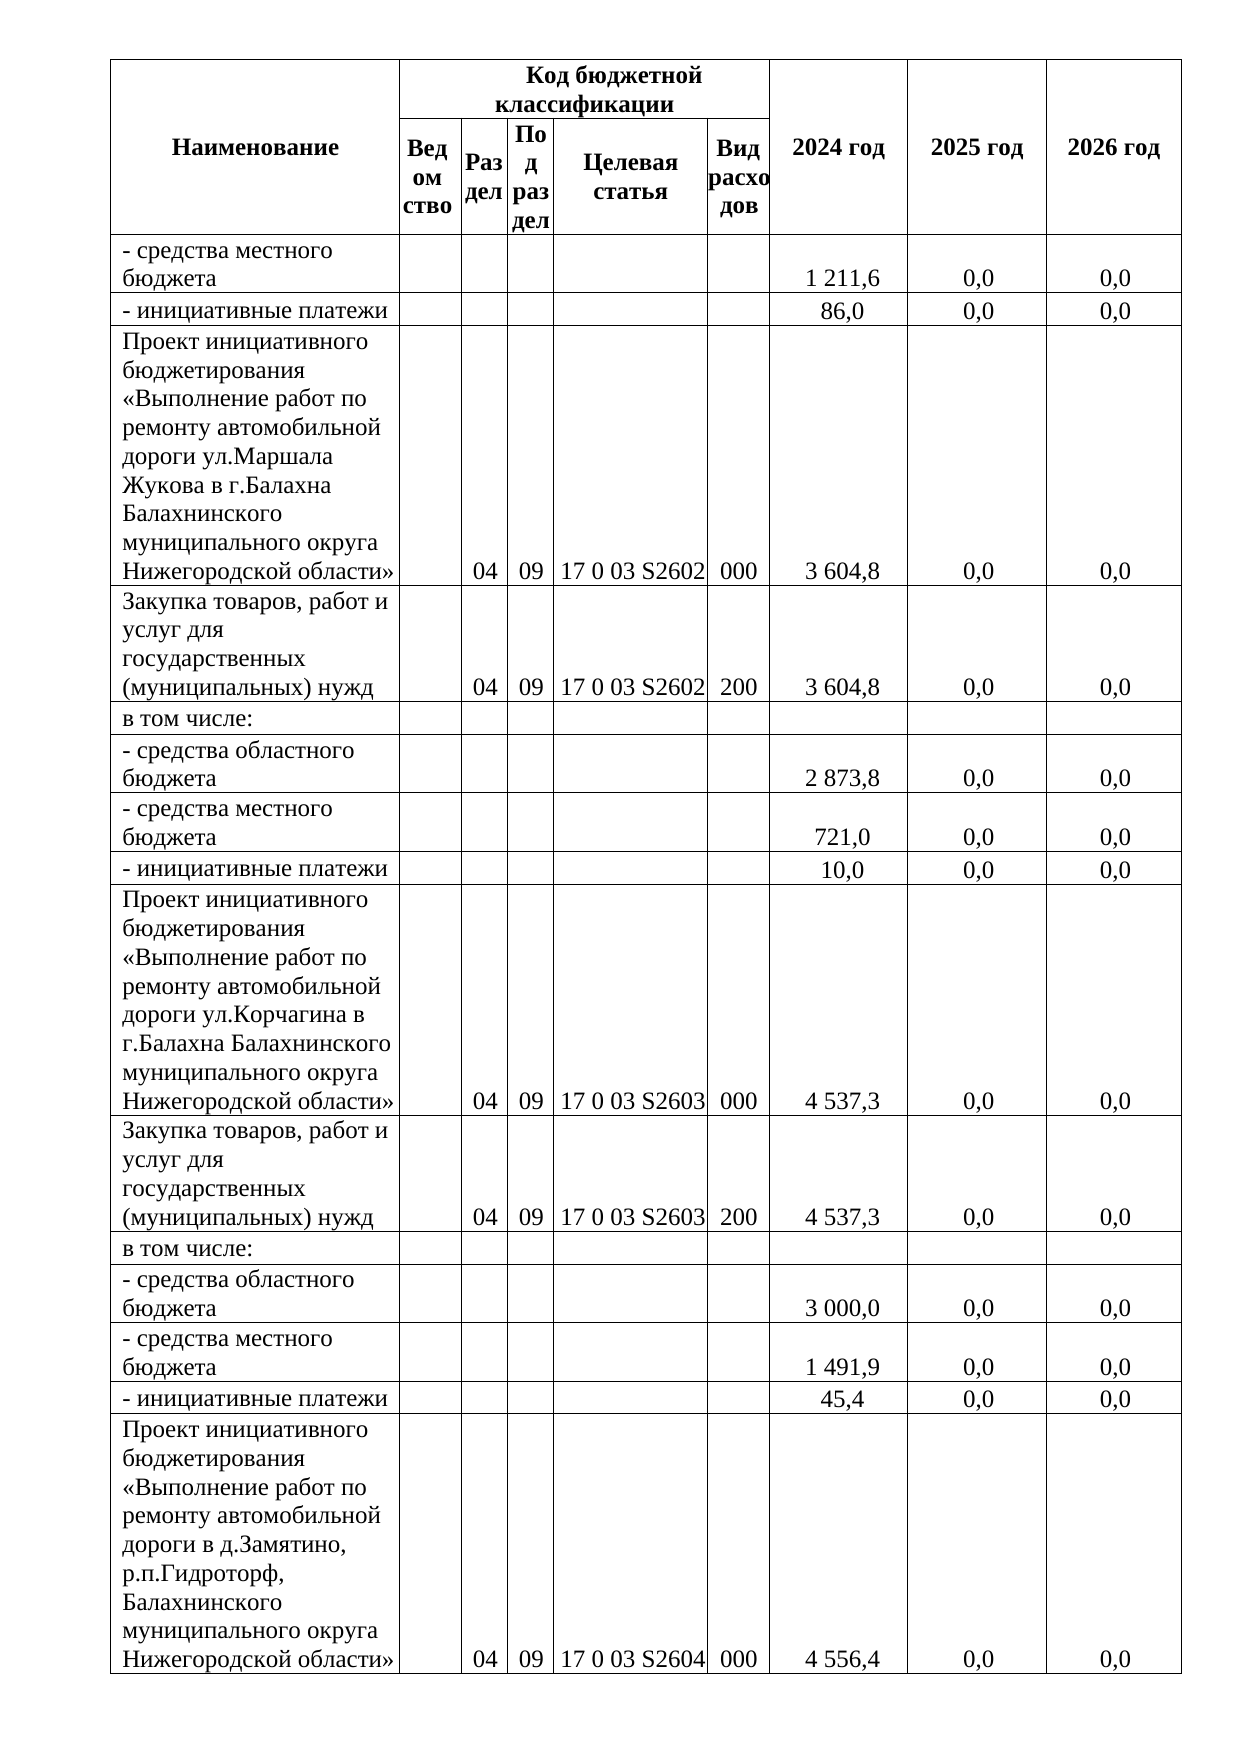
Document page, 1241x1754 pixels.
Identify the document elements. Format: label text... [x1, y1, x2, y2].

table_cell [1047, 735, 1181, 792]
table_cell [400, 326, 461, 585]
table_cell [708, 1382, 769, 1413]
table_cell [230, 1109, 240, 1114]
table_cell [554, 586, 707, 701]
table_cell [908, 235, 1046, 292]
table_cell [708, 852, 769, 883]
table_cell Целевая статья [554, 119, 707, 234]
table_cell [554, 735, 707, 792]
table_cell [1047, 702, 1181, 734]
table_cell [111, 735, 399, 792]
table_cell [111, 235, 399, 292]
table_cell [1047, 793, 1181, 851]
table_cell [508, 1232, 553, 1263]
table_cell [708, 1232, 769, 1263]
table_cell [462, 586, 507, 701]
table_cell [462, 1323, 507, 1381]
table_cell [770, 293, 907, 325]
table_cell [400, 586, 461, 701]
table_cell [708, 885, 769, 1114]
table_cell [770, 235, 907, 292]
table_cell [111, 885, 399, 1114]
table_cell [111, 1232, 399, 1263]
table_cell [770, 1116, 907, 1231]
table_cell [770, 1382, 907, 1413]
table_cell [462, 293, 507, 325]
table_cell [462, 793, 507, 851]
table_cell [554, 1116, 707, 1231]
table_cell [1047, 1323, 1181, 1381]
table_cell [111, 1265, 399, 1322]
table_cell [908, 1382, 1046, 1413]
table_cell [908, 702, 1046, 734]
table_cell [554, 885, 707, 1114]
table_header Наименование [111, 60, 399, 234]
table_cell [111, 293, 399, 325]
table_cell Ведом ство [400, 119, 461, 234]
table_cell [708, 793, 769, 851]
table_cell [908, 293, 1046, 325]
table_cell Вид расходов [708, 119, 769, 234]
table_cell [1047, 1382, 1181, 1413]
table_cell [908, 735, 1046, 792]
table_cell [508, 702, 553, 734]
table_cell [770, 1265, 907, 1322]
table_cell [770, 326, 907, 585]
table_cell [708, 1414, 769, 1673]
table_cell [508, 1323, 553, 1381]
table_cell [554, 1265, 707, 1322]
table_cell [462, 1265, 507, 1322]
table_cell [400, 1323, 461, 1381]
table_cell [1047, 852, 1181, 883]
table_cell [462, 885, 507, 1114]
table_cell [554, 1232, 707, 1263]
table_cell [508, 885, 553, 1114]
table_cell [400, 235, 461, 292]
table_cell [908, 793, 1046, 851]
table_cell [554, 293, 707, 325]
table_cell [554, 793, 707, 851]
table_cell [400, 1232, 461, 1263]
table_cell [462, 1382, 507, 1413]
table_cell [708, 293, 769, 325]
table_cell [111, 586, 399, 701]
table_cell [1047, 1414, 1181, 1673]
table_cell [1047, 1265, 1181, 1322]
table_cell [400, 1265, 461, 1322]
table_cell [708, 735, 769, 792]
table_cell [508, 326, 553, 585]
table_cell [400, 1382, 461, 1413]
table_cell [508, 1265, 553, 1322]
table_cell Под раз дел [508, 119, 553, 234]
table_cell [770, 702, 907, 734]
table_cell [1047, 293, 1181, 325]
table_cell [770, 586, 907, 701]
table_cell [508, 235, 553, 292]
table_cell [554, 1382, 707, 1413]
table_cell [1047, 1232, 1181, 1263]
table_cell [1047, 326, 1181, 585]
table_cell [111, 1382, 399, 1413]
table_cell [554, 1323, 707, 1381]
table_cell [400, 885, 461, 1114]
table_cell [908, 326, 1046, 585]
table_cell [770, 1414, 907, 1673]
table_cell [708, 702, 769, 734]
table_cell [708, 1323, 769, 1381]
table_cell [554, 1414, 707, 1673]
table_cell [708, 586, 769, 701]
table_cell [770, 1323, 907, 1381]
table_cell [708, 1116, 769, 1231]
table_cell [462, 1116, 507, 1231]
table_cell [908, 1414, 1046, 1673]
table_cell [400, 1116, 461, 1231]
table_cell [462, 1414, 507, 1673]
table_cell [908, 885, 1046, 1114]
table_header 2024 год [770, 60, 907, 234]
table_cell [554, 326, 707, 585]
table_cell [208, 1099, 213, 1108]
table_header Код бюджетной классификации [400, 60, 769, 118]
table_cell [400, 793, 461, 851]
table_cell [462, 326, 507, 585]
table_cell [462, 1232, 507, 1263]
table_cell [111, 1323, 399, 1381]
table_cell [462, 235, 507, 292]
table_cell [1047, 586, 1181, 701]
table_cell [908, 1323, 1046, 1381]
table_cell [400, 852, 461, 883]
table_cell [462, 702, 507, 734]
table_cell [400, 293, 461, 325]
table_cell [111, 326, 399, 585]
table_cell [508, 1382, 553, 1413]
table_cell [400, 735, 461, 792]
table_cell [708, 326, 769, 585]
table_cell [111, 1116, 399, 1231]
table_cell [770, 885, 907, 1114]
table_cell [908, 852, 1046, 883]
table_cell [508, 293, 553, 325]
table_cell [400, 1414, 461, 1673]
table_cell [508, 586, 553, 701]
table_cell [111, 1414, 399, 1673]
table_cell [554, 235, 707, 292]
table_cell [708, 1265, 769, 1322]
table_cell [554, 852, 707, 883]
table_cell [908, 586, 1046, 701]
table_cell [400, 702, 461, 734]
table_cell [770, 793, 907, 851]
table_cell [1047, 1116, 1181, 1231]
table_cell Раз дел [462, 119, 507, 234]
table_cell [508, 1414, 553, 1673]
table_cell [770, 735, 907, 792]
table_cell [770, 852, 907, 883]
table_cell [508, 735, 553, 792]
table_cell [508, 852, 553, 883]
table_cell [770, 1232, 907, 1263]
table_header 2025 год [908, 60, 1046, 234]
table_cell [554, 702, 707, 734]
table_header 2026 год [1047, 60, 1181, 234]
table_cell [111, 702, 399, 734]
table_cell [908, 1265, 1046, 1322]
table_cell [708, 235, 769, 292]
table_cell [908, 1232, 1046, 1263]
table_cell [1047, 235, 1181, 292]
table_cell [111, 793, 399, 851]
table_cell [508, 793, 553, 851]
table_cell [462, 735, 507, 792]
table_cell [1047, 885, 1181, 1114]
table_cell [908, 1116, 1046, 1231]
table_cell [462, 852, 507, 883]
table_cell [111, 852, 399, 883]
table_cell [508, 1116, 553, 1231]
